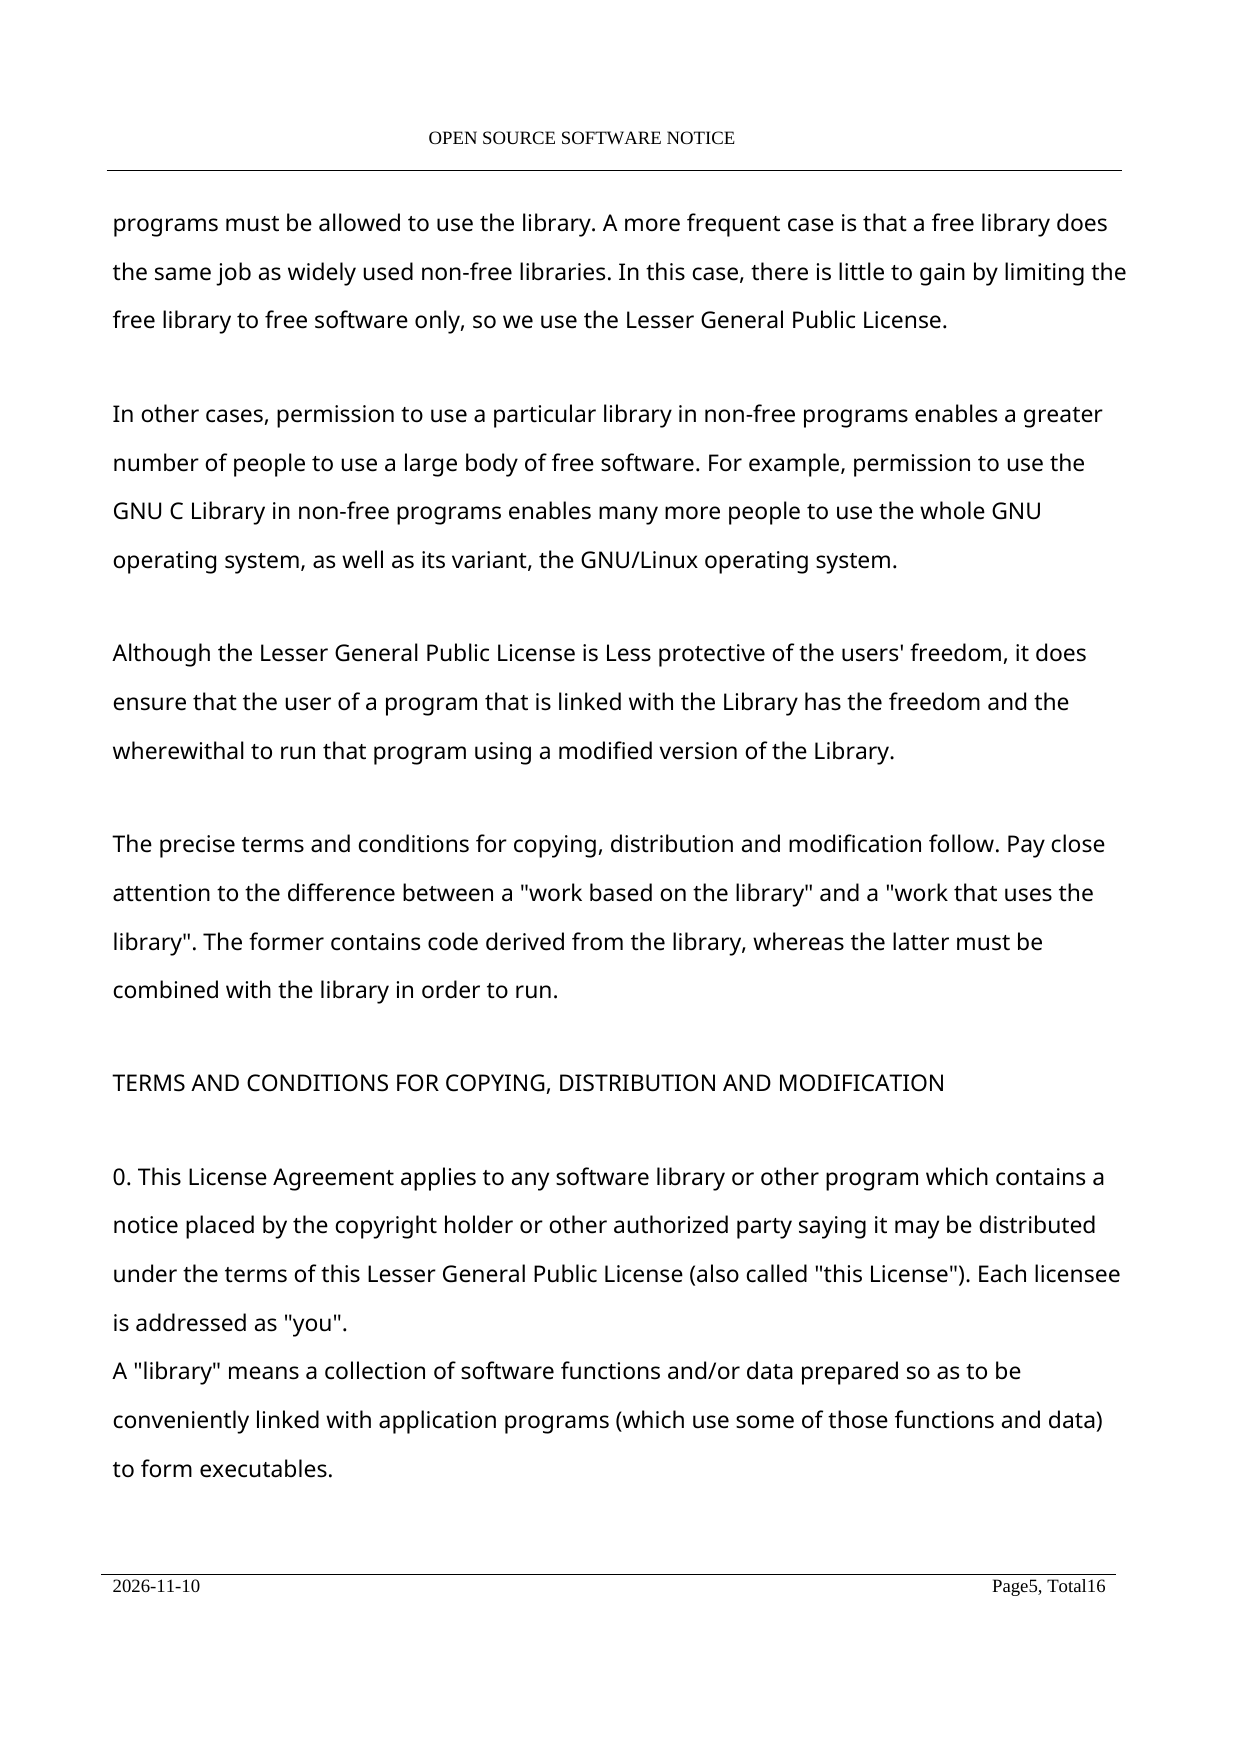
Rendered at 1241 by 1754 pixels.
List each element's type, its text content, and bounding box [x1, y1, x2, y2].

text TERMS AND CONDITIONS FOR COPYING, DISTRIBUTION AND MODIFICATION [112, 1067, 1128, 1099]
text A "library" means a collection of software functions and/or data prepared so as to be conveniently linked with application programs (which use some of those functions and data) to form executables. [112, 1354, 1128, 1484]
text The precise terms and conditions for copying, distribution and modification follow. Pay close attention to the difference between a "work based on the library" and a "work that uses the library". The former contains code derived from the library, whereas the latter must be combined with the library in order to run. [112, 827, 1128, 1006]
text Although the Lesser General Public License is Less protective of the users' freedom, it does ensure that the user of a program that is linked with the Library has the freedom and the wherewithal to run that program using a modified version of the Library. [112, 637, 1128, 767]
text 0. This License Agreement applies to any software library or other program which contains a notice placed by the copyright holder or other authorized party saying it may be distributed under the terms of this Lesser General Public License (also called "this License"). Each licensee is addressed as "you". [112, 1160, 1128, 1339]
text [112, 206, 1128, 336]
text In other cases, permission to use a particular library in non-free programs enables a greater number of people to use a large body of free software. For example, permission to use the GNU C Library in non-free programs enables many more people to use the whole GNU operating system, as well as its variant, the GNU/Linux operating system. [112, 397, 1128, 576]
